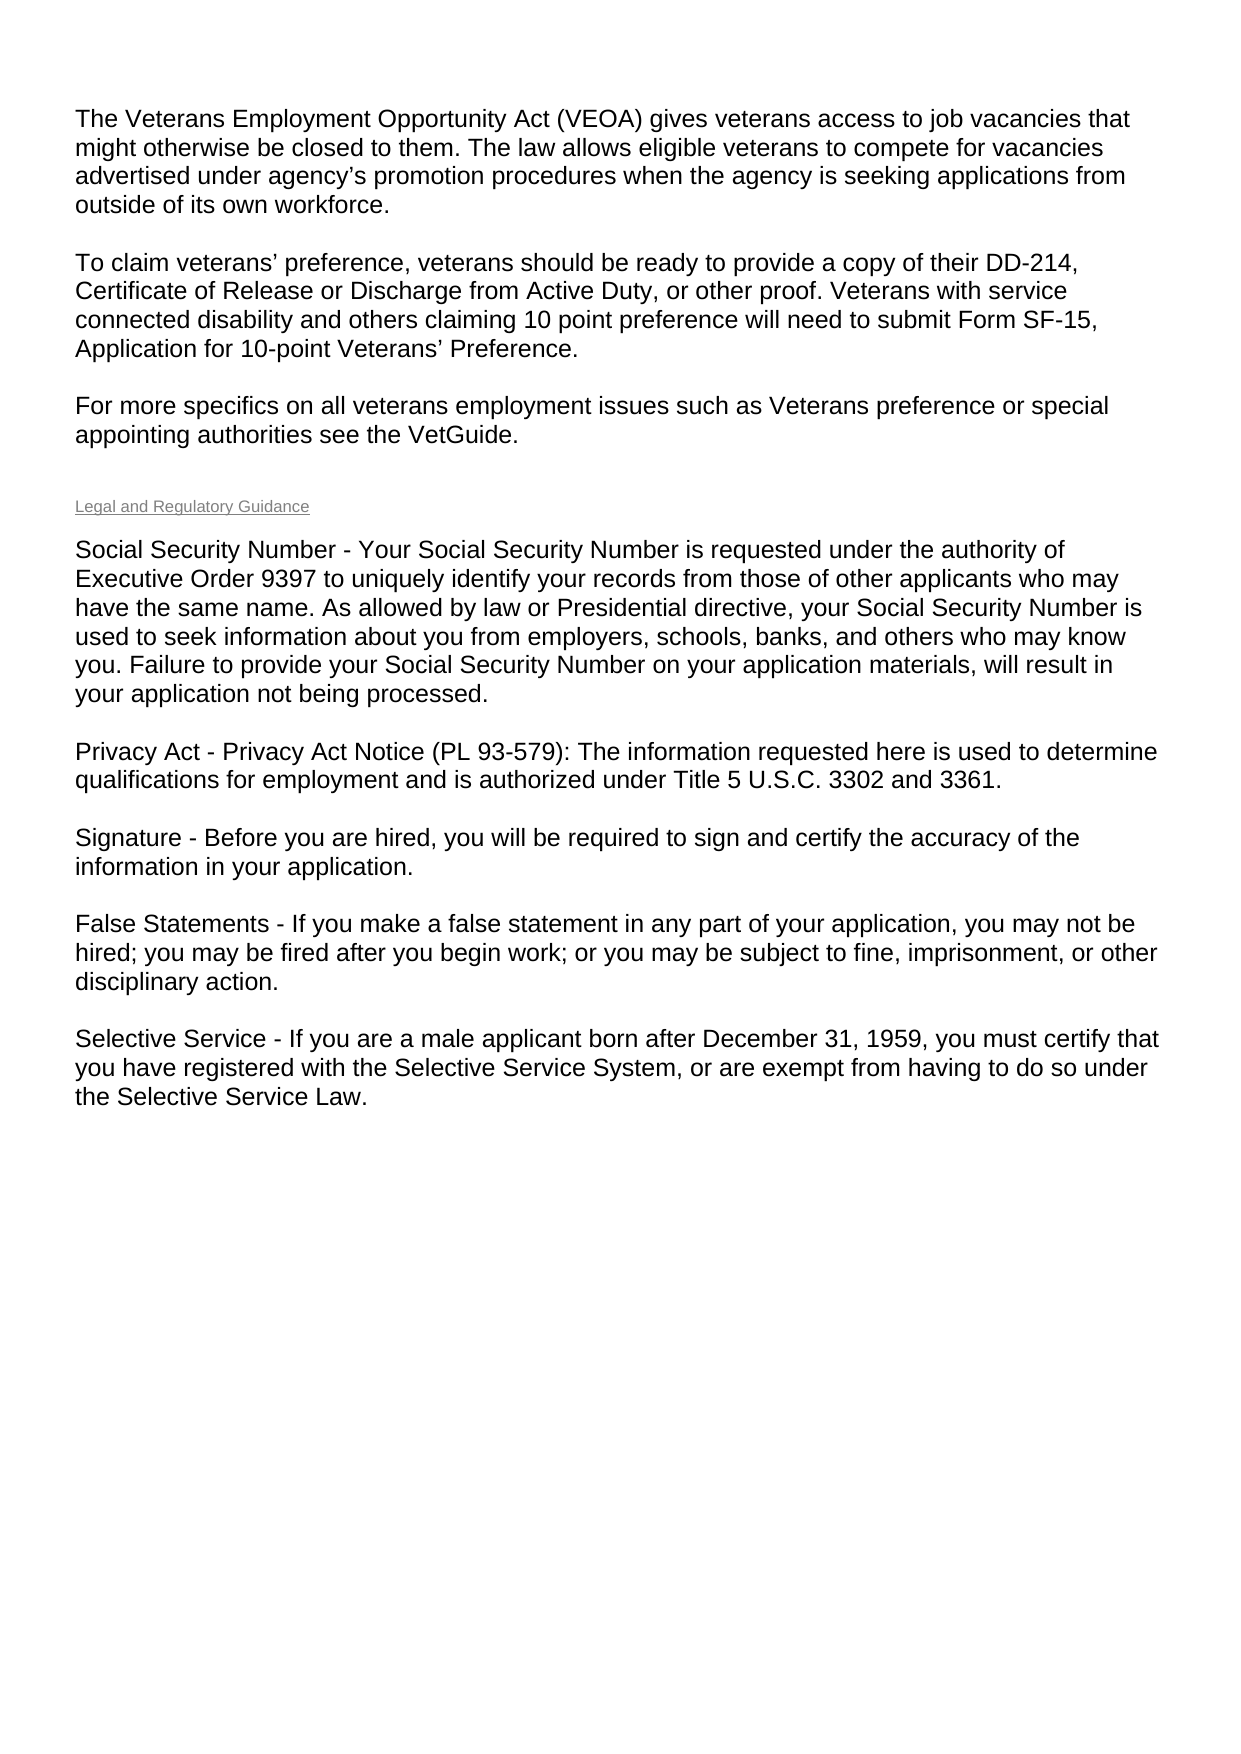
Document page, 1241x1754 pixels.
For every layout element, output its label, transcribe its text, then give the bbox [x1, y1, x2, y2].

text False Statements - If you make a false statement in any part of your application, you may not be hired; you may be fired after you begin work; or you may be subject to fine, imprisonment, or other disciplinary action. [75, 909, 1165, 995]
text Legal and Regulatory Guidance [75, 497, 1165, 516]
text Selective Service - If you are a male applicant born after December 31, 1959, you must certify that you have registered with the Selective Service System, or are exempt from having to do so under the Selective Service Law. [75, 1024, 1165, 1110]
text For more specifics on all veterans employment issues such as Veterans preference or special appointing authorities see the VetGuide. [75, 391, 1165, 449]
text Signature - Before you are hired, you will be required to sign and certify the accuracy of the information in your application. [75, 823, 1165, 880]
text Social Security Number - Your Social Security Number is requested under the authority of Executive Order 9397 to uniquely identify your records from those of other applicants who may have the same name. As allowed by law or Presidential directive, your Social Security Number is used to seek information about you from employers, schools, banks, and others who may know you. Failure to provide your Social Security Number on your application materials, will result in your application not being processed. [75, 535, 1165, 708]
text The Veterans Employment Opportunity Act (VEOA) gives veterans access to job vacancies that might otherwise be closed to them. The law allows eligible veterans to compete for vacancies advertised under agency’s promotion procedures when the agency is seeking applications from outside of its own workforce. [75, 104, 1165, 219]
text Privacy Act - Privacy Act Notice (PL 93-579): The information requested here is used to determine qualifications for employment and is authorized under Title 5 U.S.C. 3302 and 3361. [75, 736, 1165, 794]
text To claim veterans’ preference, veterans should be ready to provide a copy of their DD-214, Certificate of Release or Discharge from Active Duty, or other proof. Veterans with service connected disability and others claiming 10 point preference will need to submit Form SF-15, Application for 10-point Veterans’ Preference. [75, 247, 1165, 362]
